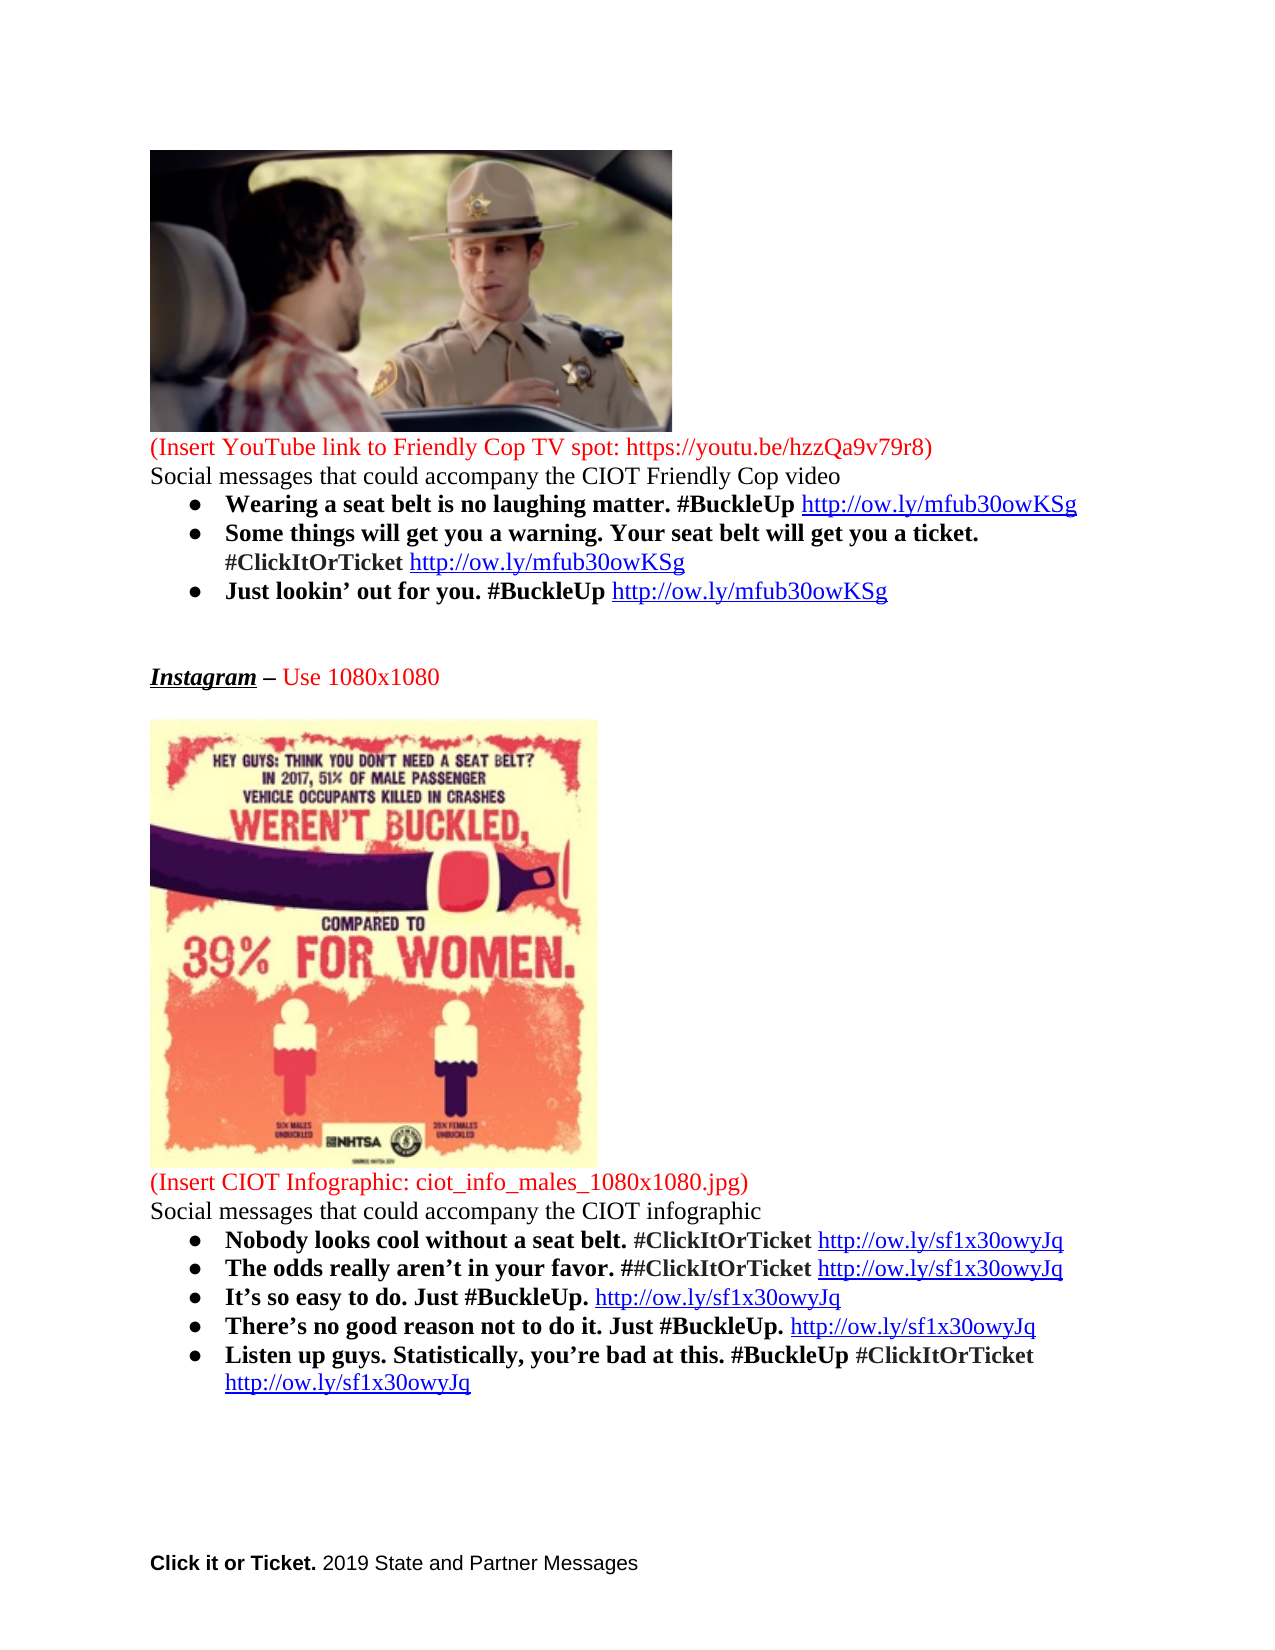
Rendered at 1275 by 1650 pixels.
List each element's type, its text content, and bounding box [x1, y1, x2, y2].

text Social messages that could accompany the CIOT infographic [150, 1196, 1125, 1225]
picture [150, 719, 598, 1168]
picture [150, 150, 673, 432]
text (Insert YouTube link to Friendly Cop TV spot: https://youtu.be/hzzQa9v79r8) [150, 432, 1125, 461]
list It’s so easy to do. Just #BuckleUp. http://ow.ly/sf1x30owyJq [187, 1282, 1125, 1311]
text Instagram – Use 1080x1080 [150, 662, 1125, 691]
list The odds really aren’t in your favor. ##ClickItOrTicket http://ow.ly/sf1x30owyJq [187, 1253, 1125, 1282]
text Social messages that could accompany the CIOT Friendly Cop video [150, 461, 1125, 489]
list Wearing a seat belt is no laughing matter. #BuckleUp http://ow.ly/mfub30owKSg [187, 489, 1125, 518]
list There’s no good reason not to do it. Just #BuckleUp. http://ow.ly/sf1x30owyJq [187, 1311, 1125, 1340]
list Listen up guys. Statistically, you’re bad at this. #BuckleUp #ClickItOrTicket http://ow.ly/sf1x30owyJq [187, 1340, 1125, 1396]
list Just lookin’ out for you. #BuckleUp http://ow.ly/mfub30owKSg [187, 576, 1125, 604]
list Some things will get you a warning. Your seat belt will get you a ticket. #ClickItOrTicket http://ow.ly/mfub30owKSg [187, 518, 1125, 576]
list Nobody looks cool without a seat belt. #ClickItOrTicket http://ow.ly/sf1x30owyJq [187, 1225, 1125, 1253]
text (Insert CIOT Infographic: ciot_info_males_1080x1080.jpg) [150, 1167, 1125, 1196]
